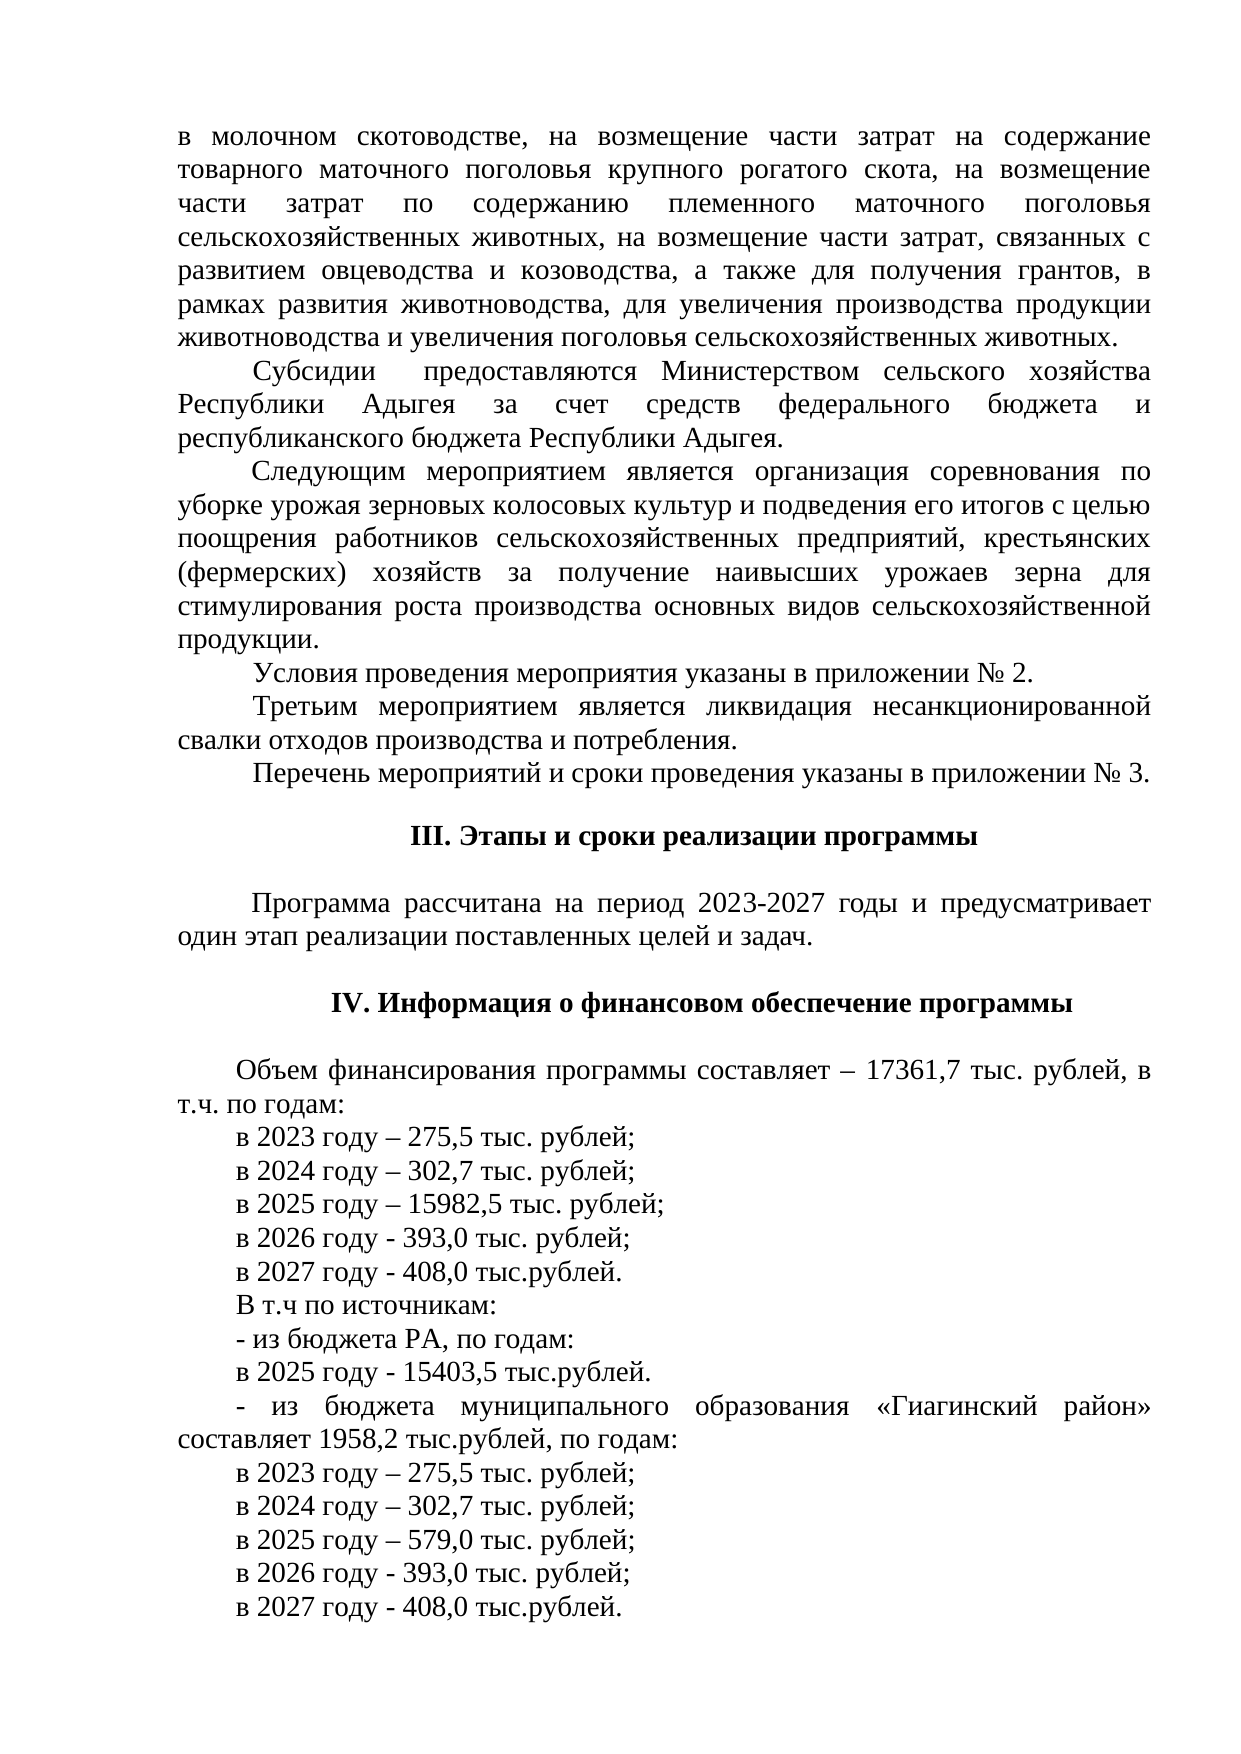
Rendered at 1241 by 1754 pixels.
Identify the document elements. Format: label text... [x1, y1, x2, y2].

text - из бюджета РА, по годам: [177, 1321, 1152, 1354]
text IV. Информация о финансовом обеспечение программы [177, 985, 1152, 1019]
text в 2023 году – 275,5 тыс. рублей; [177, 1455, 1152, 1488]
text Субсидии предоставляются Министерством сельского хозяйства Республики Адыгея за счет средств федерального бюджета и республиканского бюджета Республики Адыгея. [177, 353, 1152, 453]
text в 2025 году – 579,0 тыс. рублей; [177, 1522, 1152, 1556]
text В т.ч по источникам: [177, 1287, 1152, 1321]
text в 2027 году - 408,0 тыс.рублей. [177, 1589, 1152, 1623]
text Следующим мероприятием является организация соревнования по уборке урожая зерновых колосовых культур и подведения его итогов с целью поощрения работников сельскохозяйственных предприятий, крестьянских (фермерских) хозяйств за получение наивысших урожаев зерна для стимулирования роста производства основных видов сельскохозяйственной продукции. [177, 453, 1152, 655]
text в 2026 году - 393,0 тыс. рублей; [177, 1220, 1152, 1254]
text Объем финансирования программы составляет – 17361,7 тыс. рублей, в т.ч. по годам: [177, 1052, 1152, 1119]
text в 2026 году - 393,0 тыс. рублей; [177, 1556, 1152, 1589]
text в 2027 году - 408,0 тыс.рублей. [177, 1254, 1152, 1287]
text - из бюджета муниципального образования «Гиагинский район» составляет 1958,2 тыс.рублей, по годам: [177, 1388, 1152, 1455]
text в 2025 году – 15982,5 тыс. рублей; [177, 1187, 1152, 1220]
text в 2025 году - 15403,5 тыс.рублей. [177, 1354, 1152, 1388]
text Условия проведения мероприятия указаны в приложении № 2. [177, 655, 1152, 688]
text Программа рассчитана на период 2023-2027 годы и предусматривает один этап реализации поставленных целей и задач. [177, 885, 1152, 952]
text в 2024 году – 302,7 тыс. рублей; [177, 1153, 1152, 1187]
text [177, 118, 1152, 353]
text Перечень мероприятий и сроки проведения указаны в приложении № 3. [177, 755, 1152, 789]
text в 2024 году – 302,7 тыс. рублей; [177, 1488, 1152, 1522]
text III. Этапы и сроки реализации программы [177, 818, 1152, 851]
text в 2023 году – 275,5 тыс. рублей; [177, 1119, 1152, 1153]
list Третьим мероприятием является ликвидация несанкционированной свалки отходов производства и потребления. [177, 688, 1152, 755]
